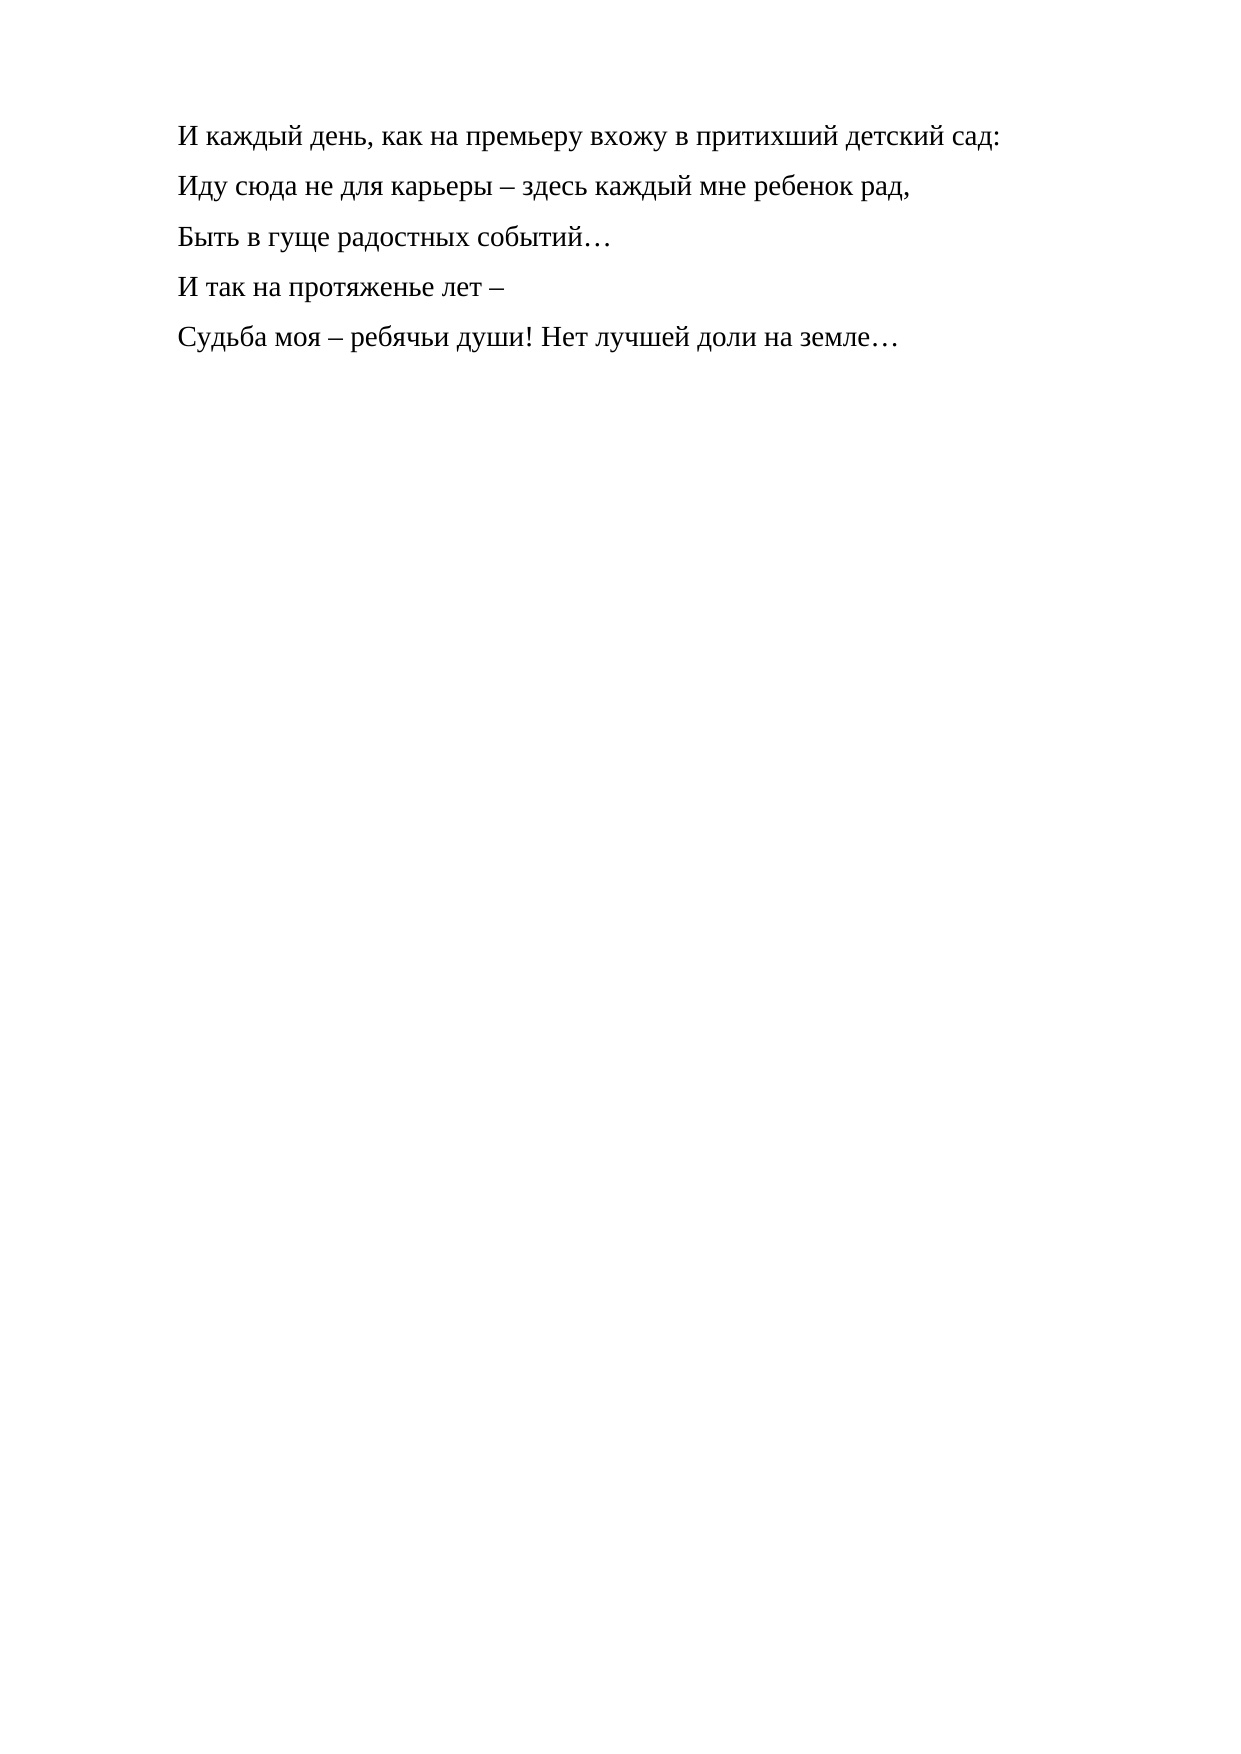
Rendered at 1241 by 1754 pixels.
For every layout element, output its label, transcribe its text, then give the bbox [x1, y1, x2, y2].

text Судьба моя – ребячьи души! Нет лучшей доли на земле… [177, 319, 1152, 353]
text И так на протяженье лет – [177, 269, 1152, 303]
text И каждый день, как на премьеру вхожу в притихший детский сад: [177, 118, 1152, 152]
text Иду сюда не для карьеры – здесь каждый мне ребенок рад, [177, 168, 1152, 202]
text Быть в гуще радостных событий… [177, 219, 1152, 252]
